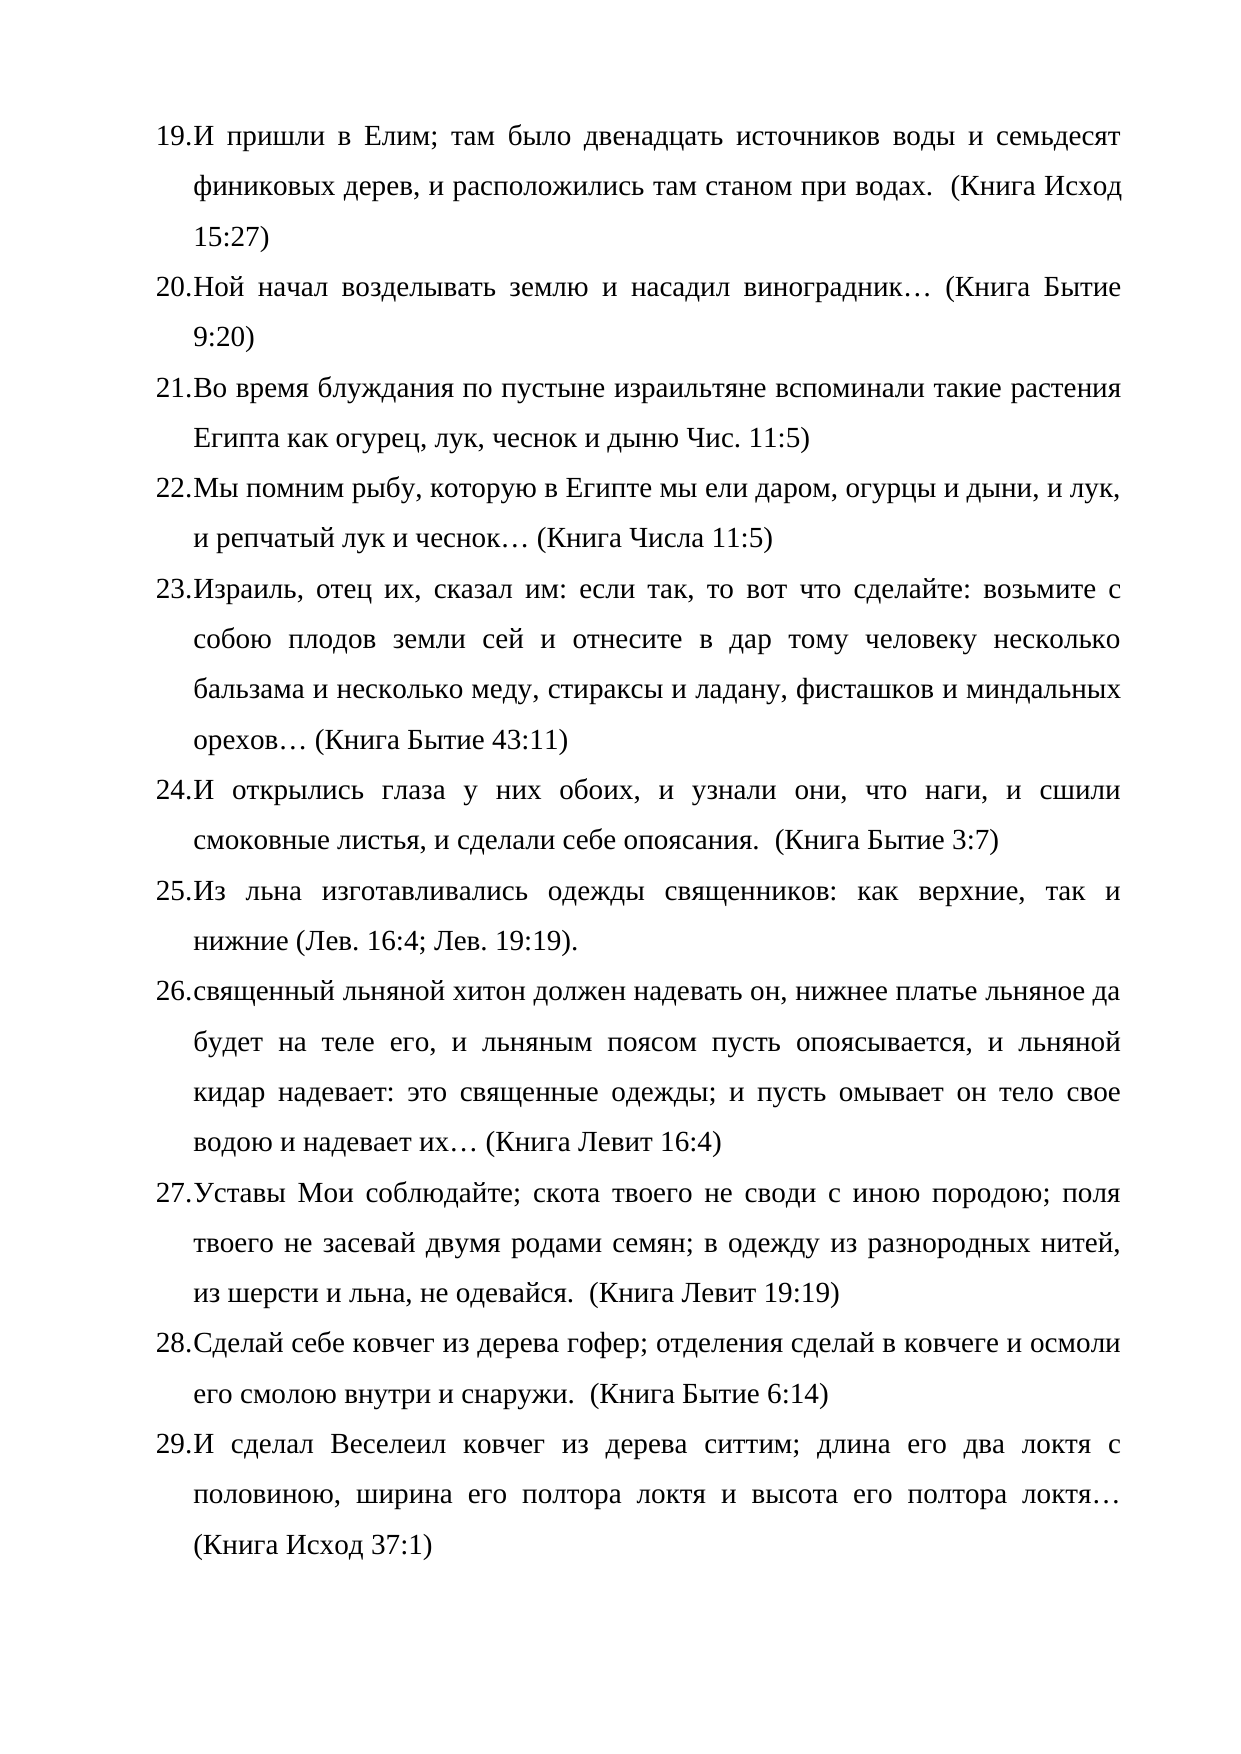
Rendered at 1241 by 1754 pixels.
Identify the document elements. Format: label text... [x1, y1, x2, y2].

list Мы помним рыбу, которую в Египте мы ели даром, огурцы и дыни, и лук, и репчатый лук и чеснок… (Книга Числа 11:5) [156, 470, 1122, 554]
list Ной начал возделывать землю и насадил виноградник… (Книга Бытие 9:20) [156, 269, 1122, 353]
list И сделал Веселеил ковчег из дерева ситтим; длина его два локтя с половиною, ширина его полтора локтя и высота его полтора локтя… (Книга Исход 37:1) [156, 1426, 1122, 1560]
list Уставы Мои соблюдайте; скота твоего не своди с иною породою; поля твоего не засевай двумя родами семян; в одежду из разнородных нитей, из шерсти и льна, не одевайся. (Книга Левит 19:19) [156, 1175, 1122, 1309]
list И пришли в Елим; там было двенадцать источников воды и семьдесят финиковых дерев, и расположились там станом при водах. (Книга Исход 15:27) [156, 118, 1122, 252]
list И открылись глаза у них обоих, и узнали они, что наги, и сшили смоковные листья, и сделали себе опоясания. (Книга Бытие 3:7) [156, 772, 1122, 856]
list Во время блуждания по пустыне израильтяне вспоминали такие растения Египта как огурец, лук, чеснок и дыню Чис. 11:5) [156, 370, 1122, 453]
list священный льняной хитон должен надевать он, нижнее платье льняное да будет на теле его, и льняным поясом пусть опоясывается, и льняной кидар надевает: это священные одежды; и пусть омывает он тело свое водою и надевает их… (Книга Левит 16:4) [156, 973, 1122, 1158]
list Из льна изготавливались одежды священников: как верхние, так и нижние (Лев. 16:4; Лев. 19:19). [156, 873, 1122, 957]
list Израиль, отец их, сказал им: если так, то вот что сделайте: возьмите с собою плодов земли сей и отнесите в дар тому человеку несколько бальзама и несколько меду, стираксы и ладану, фисташков и миндальных орехов… (Книга Бытие 43:11) [156, 571, 1122, 755]
list Сделай себе ковчег из дерева гофер; отделения сделай в ковчеге и осмоли его смолою внутри и снаружи. (Книга Бытие 6:14) [156, 1326, 1122, 1409]
